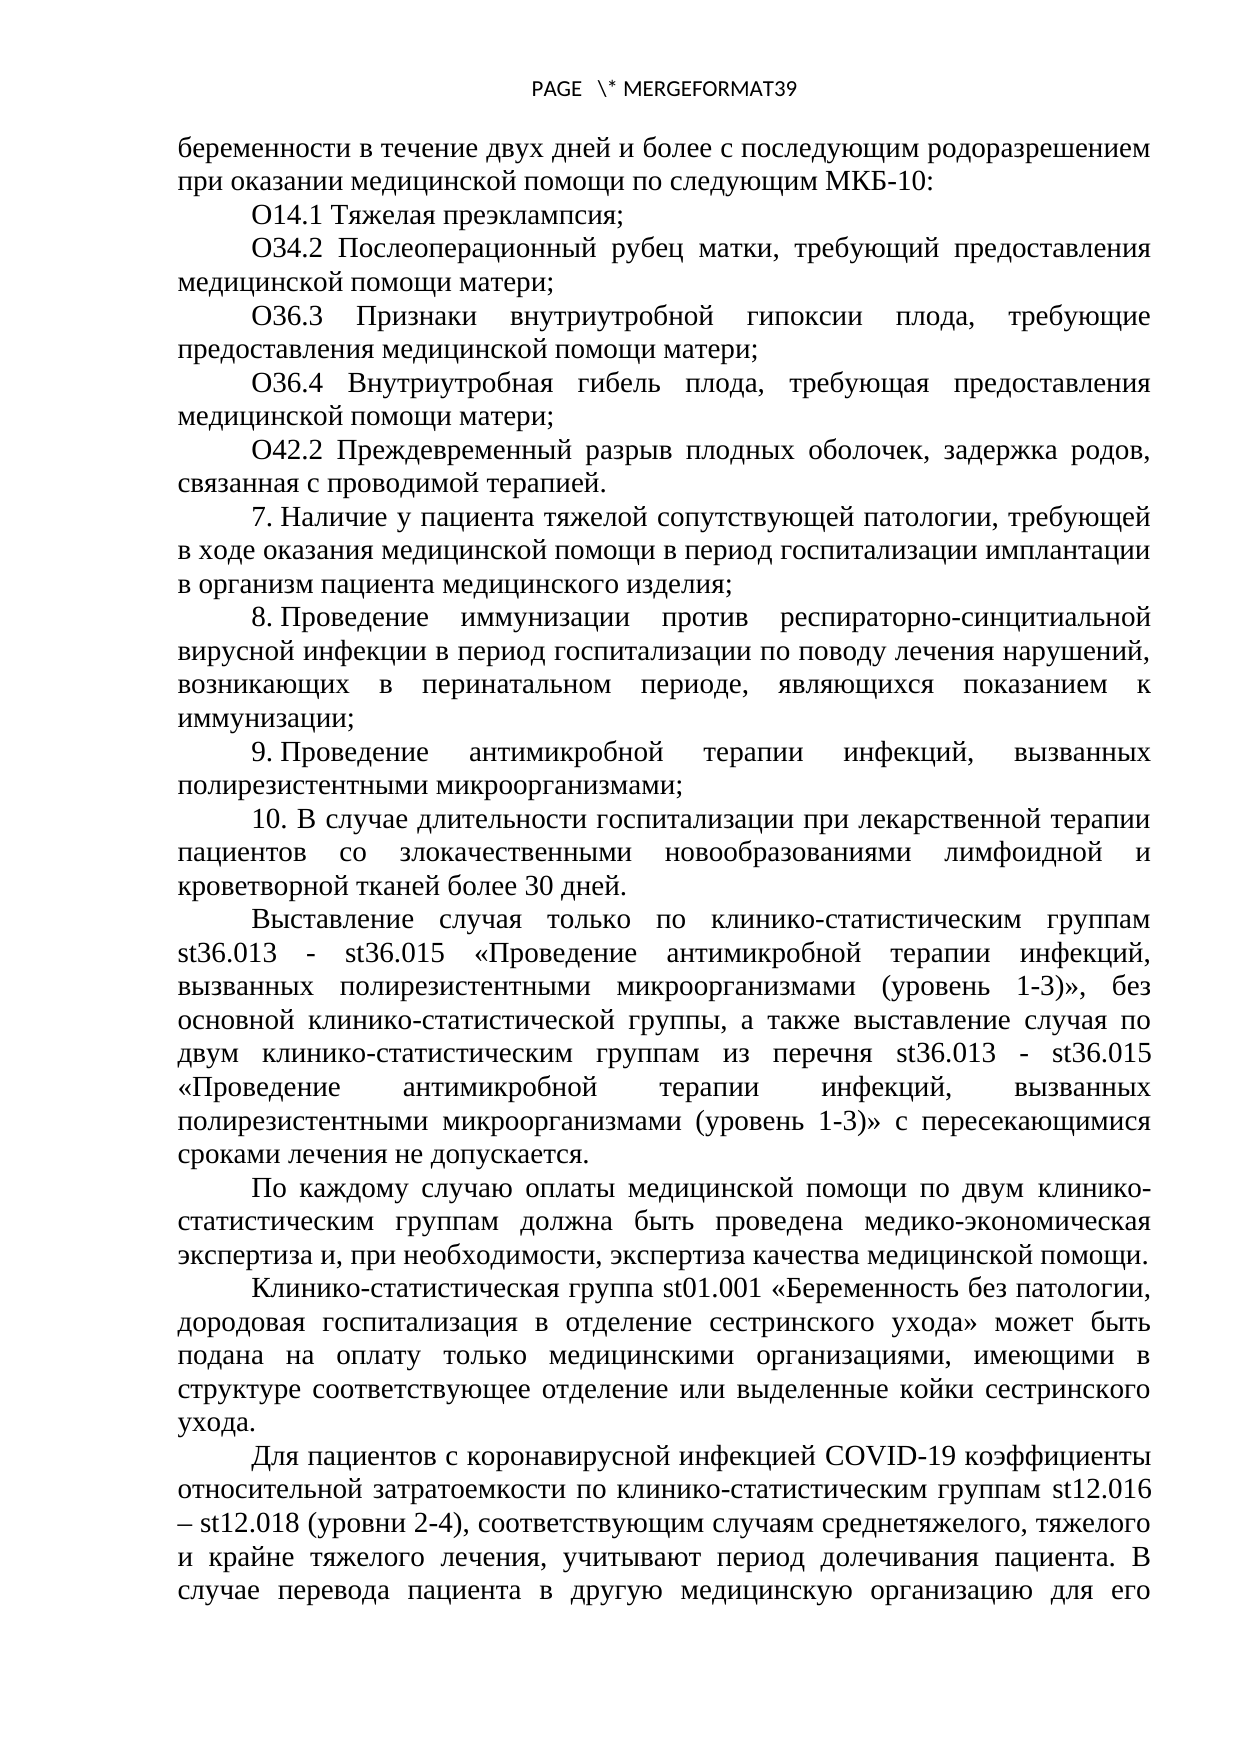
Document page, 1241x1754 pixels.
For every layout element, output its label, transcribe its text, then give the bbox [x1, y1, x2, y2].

text 9. Проведение антимикробной терапии инфекций, вызванных полирезистентными микроорганизмами; [177, 734, 1152, 801]
text 8. Проведение иммунизации против респираторно-синцитиальной вирусной инфекции в период госпитализации по поводу лечения нарушений, возникающих в перинатальном периоде, являющихся показанием к иммунизации; [177, 599, 1152, 734]
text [177, 1438, 1152, 1606]
text О34.2 Послеоперационный рубец матки, требующий предоставления медицинской помощи матери; [177, 231, 1152, 298]
text О14.1 Тяжелая преэклампсия; [177, 197, 1152, 231]
text О36.3 Признаки внутриутробной гипоксии плода, требующие предоставления медицинской помощи матери; [177, 298, 1152, 365]
text 7. Наличие у пациента тяжелой сопутствующей патологии, требующей в ходе оказания медицинской помощи в период госпитализации имплантации в организм пациента медицинского изделия; [177, 499, 1152, 599]
text Клинико-статистическая группа st01.001 «Беременность без патологии, дородовая госпитализация в отделение сестринского ухода» может быть подана на оплату только медицинскими организациями, имеющими в структуре соответствующее отделение или выделенные койки сестринского ухода. [177, 1270, 1152, 1438]
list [177, 130, 1152, 197]
text Выставление случая только по клинико-статистическим группам st36.013 - st36.015 «Проведение антимикробной терапии инфекций, вызванных полирезистентными микроорганизмами (уровень 1-3)», без основной клинико-статистической группы, а также выставление случая по двум клинико-статистическим группам из перечня st36.013 - st36.015 «Проведение антимикробной терапии инфекций, вызванных полирезистентными микроорганизмами (уровень 1-3)» с пересекающимися сроками лечения не допускается. [177, 901, 1152, 1170]
text О42.2 Преждевременный разрыв плодных оболочек, задержка родов, связанная с проводимой терапией. [177, 432, 1152, 499]
text О36.4 Внутриутробная гибель плода, требующая предоставления медицинской помощи матери; [177, 365, 1152, 432]
text 10. В случае длительности госпитализации при лекарственной терапии пациентов со злокачественными новообразованиями лимфоидной и кроветворной тканей более 30 дней. [177, 801, 1152, 901]
text По каждому случаю оплаты медицинской помощи по двум клинико-статистическим группам должна быть проведена медико-экономическая экспертиза и, при необходимости, экспертиза качества медицинской помощи. [177, 1170, 1152, 1270]
